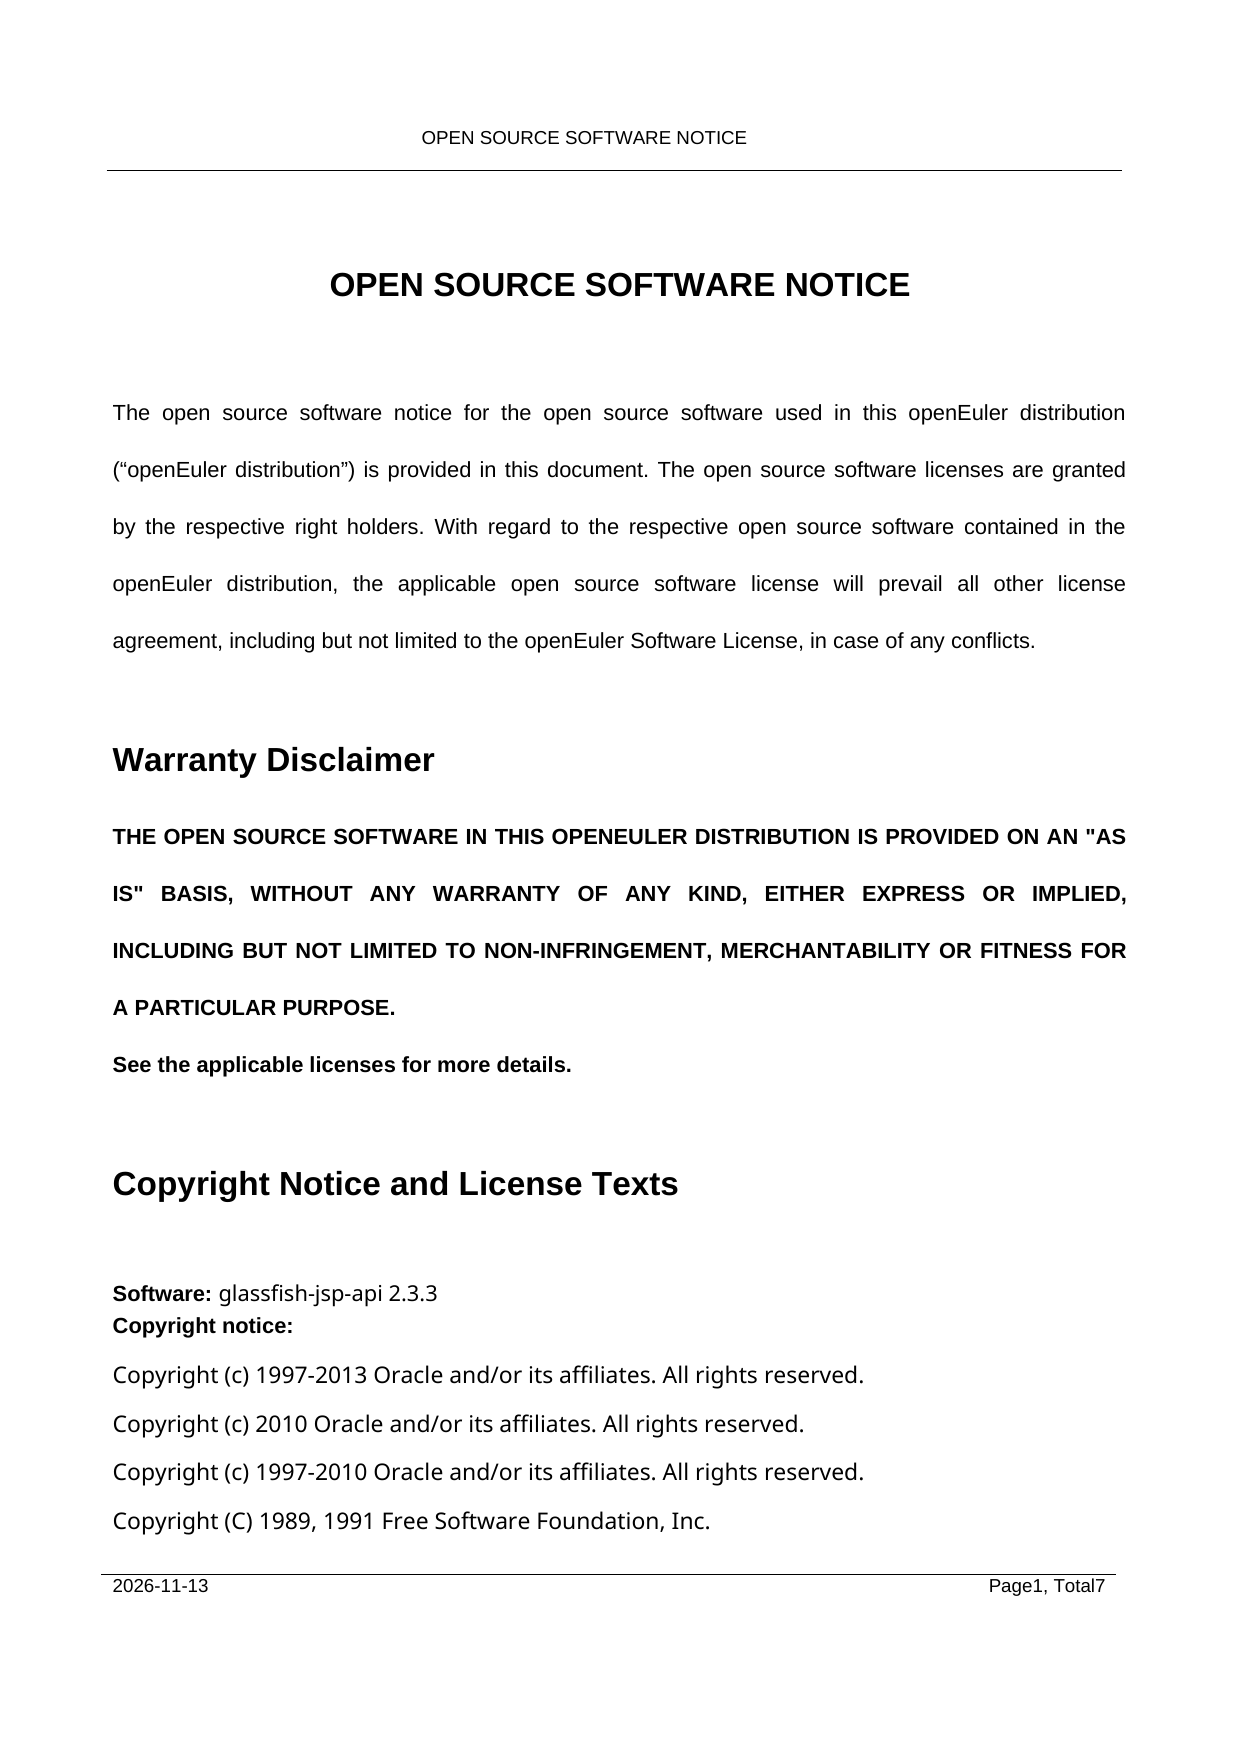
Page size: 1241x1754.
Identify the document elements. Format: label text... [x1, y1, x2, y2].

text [112, 1309, 1128, 1537]
text THE OPEN SOURCE SOFTWARE IN THIS OPENEULER DISTRIBUTION IS PROVIDED ON AN "AS IS" BASIS, WITHOUT ANY WARRANTY OF ANY KIND, EITHER EXPRESS OR IMPLIED, INCLUDING BUT NOT LIMITED TO NON-INFRINGEMENT, MERCHANTABILITY OR FITNESS FOR A PARTICULAR PURPOSE. See the applicable licenses for more details. [112, 821, 1128, 1081]
text Software: glassfish-jsp-api 2.3.3 [112, 1277, 1128, 1309]
text Warranty Disclaimer [112, 727, 1128, 792]
text Copyright Notice and License Texts [112, 1151, 1128, 1216]
text OPEN SOURCE SOFTWARE NOTICE [112, 251, 1128, 316]
text The open source software notice for the open source software used in this openEuler distribution (“openEuler distribution”) is provided in this document. The open source software licenses are granted by the respective right holders. With regard to the respective open source software contained in the openEuler distribution, the applicable open source software license will prevail all other license agreement, including but not limited to the openEuler Software License, in case of any conflicts. [112, 397, 1128, 657]
